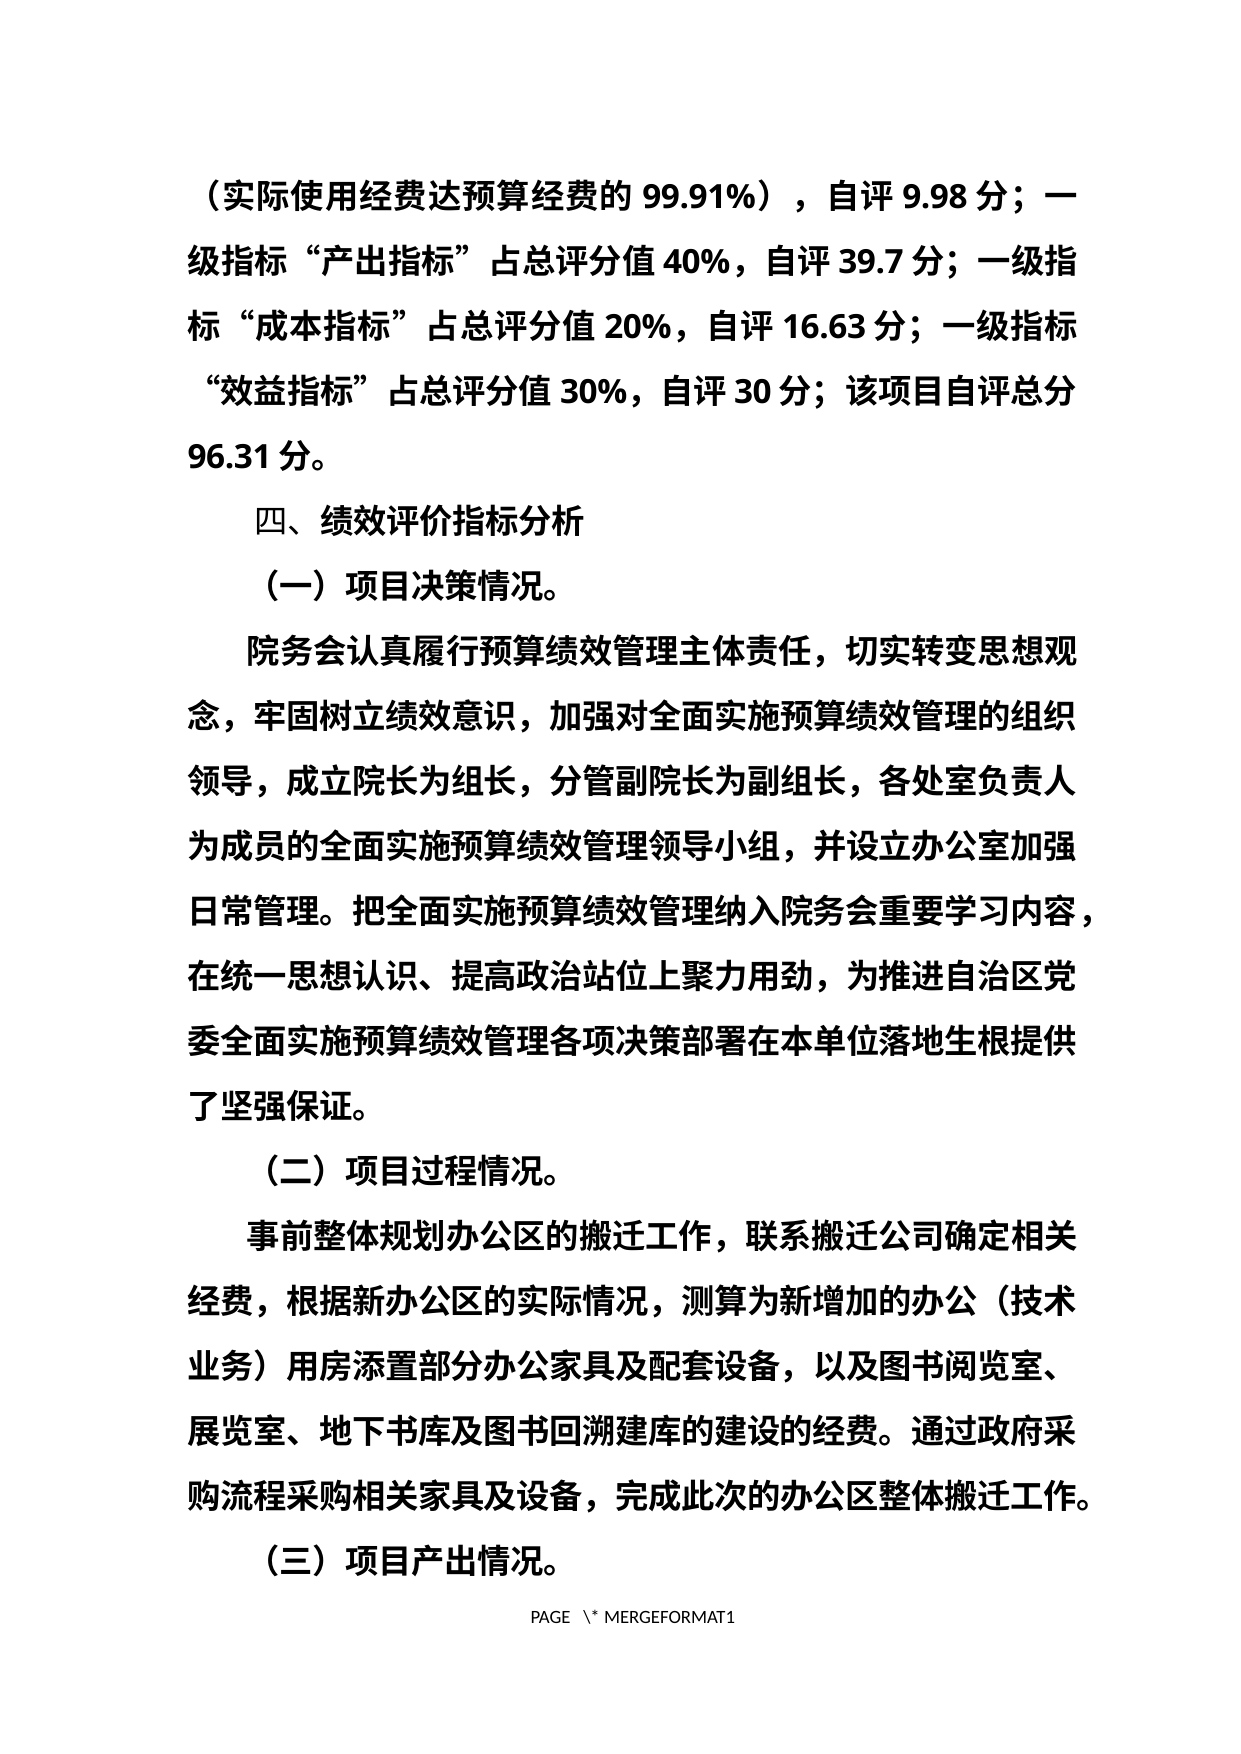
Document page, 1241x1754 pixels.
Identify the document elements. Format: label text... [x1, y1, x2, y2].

text 四、绩效评价指标分析 [187, 487, 1078, 552]
text （三）项目产出情况。 [187, 1527, 1078, 1592]
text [187, 162, 1078, 487]
text 院务会认真履行预算绩效管理主体责任，切实转变思想观念，牢固树立绩效意识，加强对全面实施预算绩效管理的组织领导，成立院长为组长，分管副院长为副组长，各处室负责人为成员的全面实施预算绩效管理领导小组，并设立办公室加强日常管理。把全面实施预算绩效管理纳入院务会重要学习内容，在统一思想认识、提高政治站位上聚力用劲，为推进自治区党委全面实施预算绩效管理各项决策部署在本单位落地生根提供了坚强保证。 [187, 617, 1078, 1137]
text （一）项目决策情况。 [187, 552, 1078, 617]
text 事前整体规划办公区的搬迁工作，联系搬迁公司确定相关经费，根据新办公区的实际情况，测算为新增加的办公（技术业务）用房添置部分办公家具及配套设备，以及图书阅览室、展览室、地下书库及图书回溯建库的建设的经费。通过政府采购流程采购相关家具及设备，完成此次的办公区整体搬迁工作。 [187, 1202, 1078, 1527]
text （二）项目过程情况。 [187, 1137, 1078, 1202]
